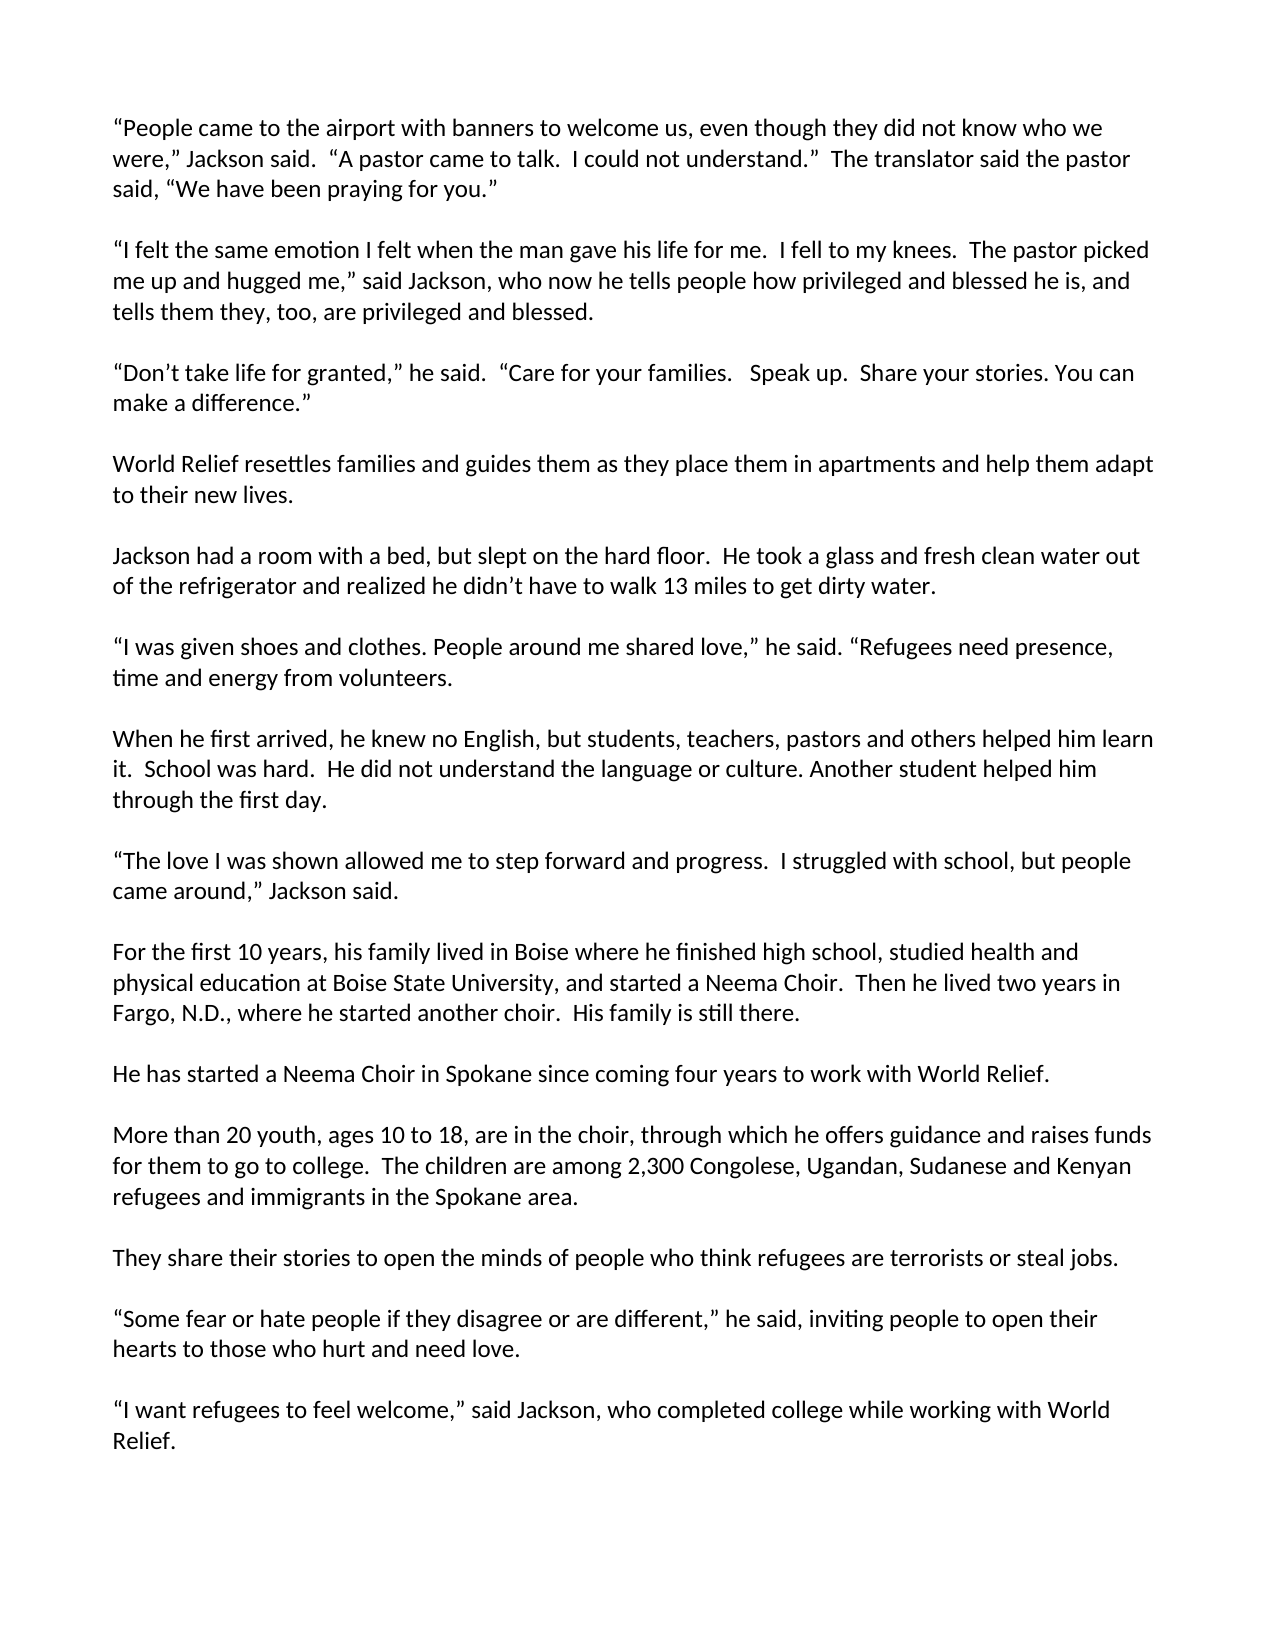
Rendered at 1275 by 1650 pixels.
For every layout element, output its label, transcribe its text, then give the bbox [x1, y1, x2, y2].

text More than 20 youth, ages 10 to 18, are in the choir, through which he offers guidance and raises funds for them to go to college. The children are among 2,300 Congolese, Ugandan, Sudanese and Kenyan refugees and immigrants in the Spokane area. [112, 1120, 1162, 1211]
text Jackson had a room with a bed, but slept on the hard floor. He took a glass and fresh clean water out of the refrigerator and realized he didn’t have to walk 13 miles to get dirty water. [112, 540, 1162, 601]
text “The love I was shown allowed me to step forward and progress. I struggled with school, but people came around,” Jackson said. [112, 845, 1162, 906]
text They share their stories to open the minds of people who think refugees are terrorists or steal jobs. [112, 1242, 1162, 1272]
text “I felt the same emotion I felt when the man gave his life for me. I fell to my knees. The pastor picked me up and hugged me,” said Jackson, who now he tells people how privileged and blessed he is, and tells them they, too, are privileged and blessed. [112, 234, 1162, 326]
text When he first arrived, he knew no English, but students, teachers, pastors and others helped him learn it. School was hard. He did not understand the language or culture. Another student helped him through the first day. [112, 723, 1162, 814]
text “I want refugees to feel welcome,” said Jackson, who completed college while working with World Relief. [112, 1394, 1162, 1455]
text World Relief resettles families and guides them as they place them in apartments and help them adapt to their new lives. [112, 448, 1162, 509]
text “Some fear or hate people if they disagree or are different,” he said, inviting people to open their hearts to those who hurt and need love. [112, 1303, 1162, 1364]
text He has started a Neema Choir in Spokane since coming four years to work with World Relief. [112, 1059, 1162, 1089]
text “I was given shoes and clothes. People around me shared love,” he said. “Refugees need presence, time and energy from volunteers. [112, 631, 1162, 692]
text For the first 10 years, his family lived in Boise where he finished high school, studied health and physical education at Boise State University, and started a Neema Choir. Then he lived two years in Fargo, N.D., where he started another choir. His family is still there. [112, 937, 1162, 1028]
text “Don’t take life for granted,” he said. “Care for your families. Speak up. Share your stories. You can make a difference.” [112, 357, 1162, 418]
text “People came to the airport with banners to welcome us, even though they did not know who we were,” Jackson said. “A pastor came to talk. I could not understand.” The translator said the pastor said, “We have been praying for you.” [112, 112, 1162, 204]
